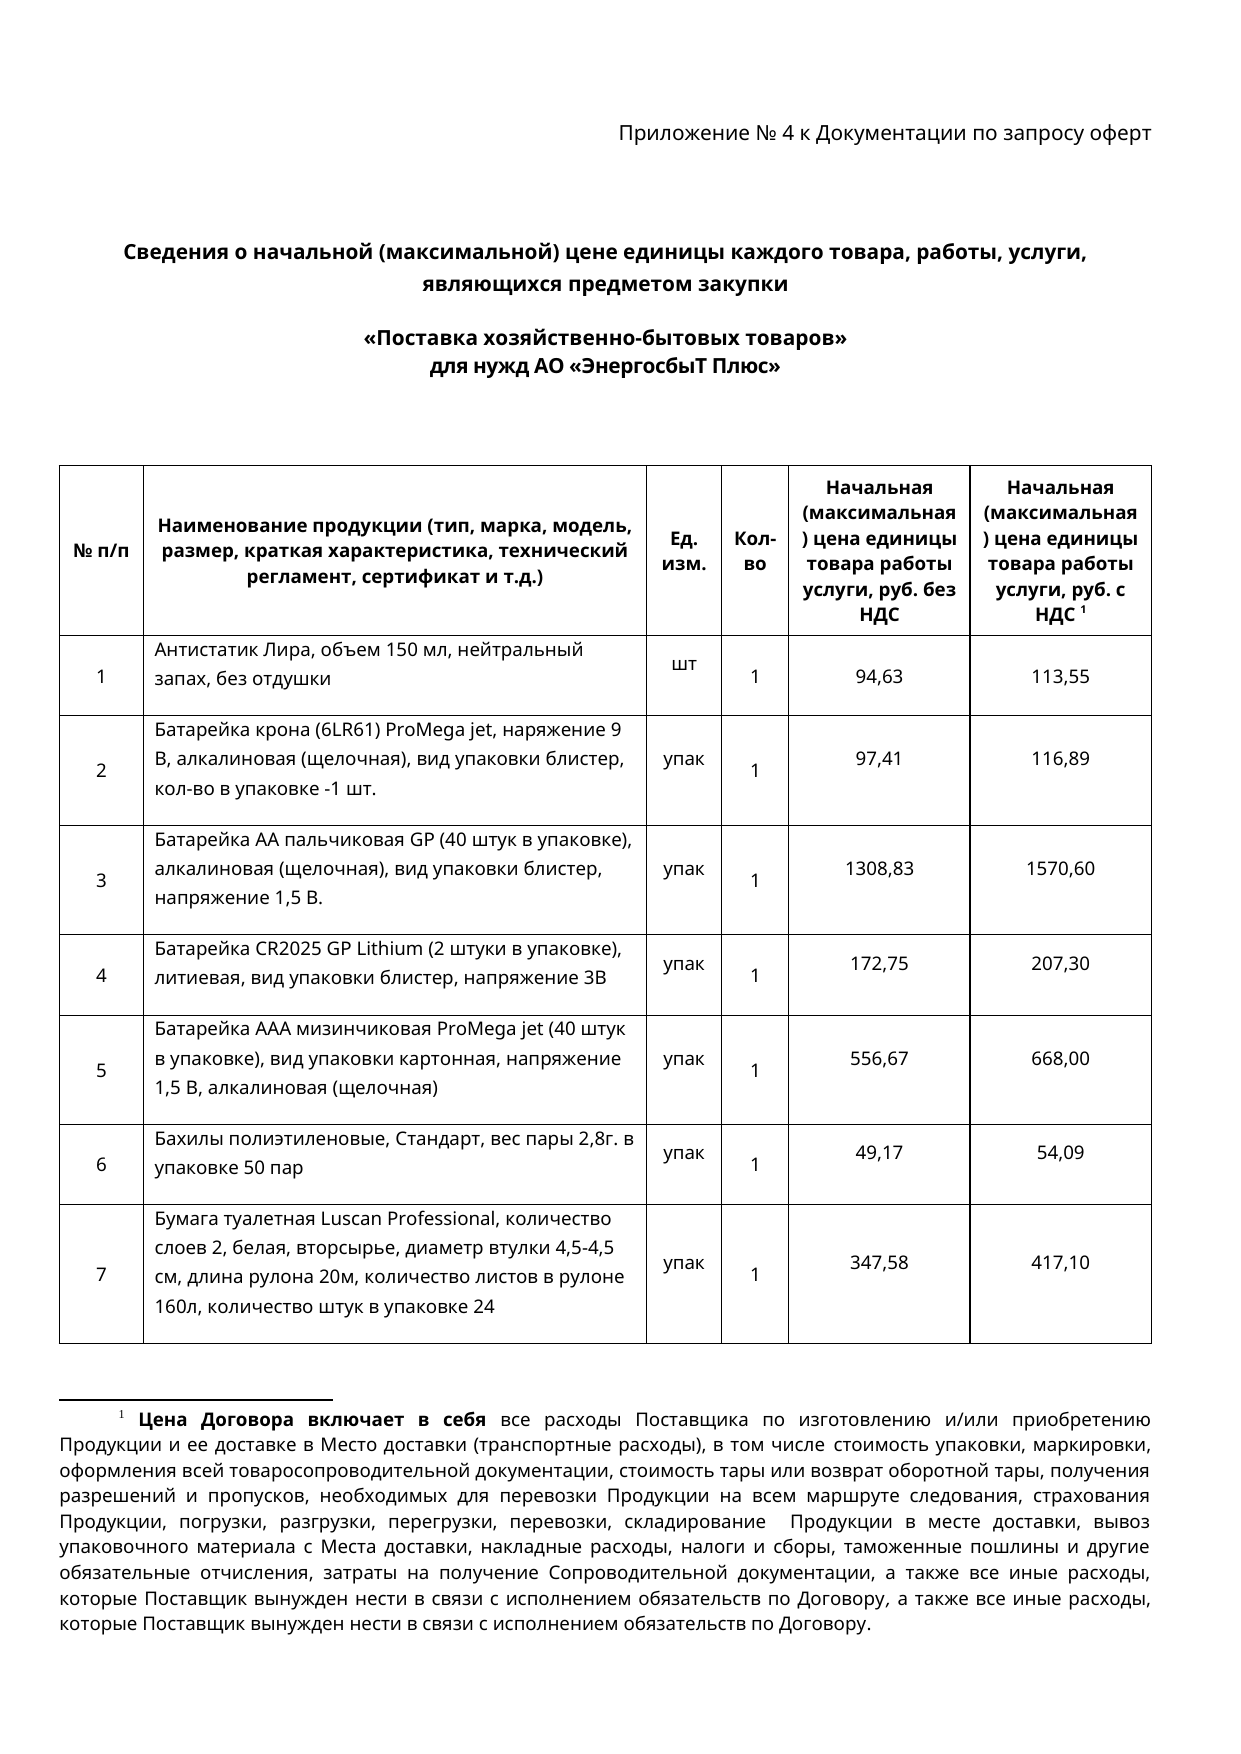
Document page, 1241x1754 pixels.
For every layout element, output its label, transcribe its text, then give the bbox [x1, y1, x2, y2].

table_cell Батарейка АА пальчиковая GP (40 штук в упаковке), алкалиновая (щелочная), вид упаковки блистер, напряжение 1,5 В. [144, 826, 646, 934]
table_cell упак [647, 1016, 721, 1124]
table_cell 1 [60, 636, 143, 715]
table_cell 556,67 [789, 1016, 969, 1124]
table_cell 417,10 [971, 1205, 1151, 1343]
table_cell Бахилы полиэтиленовые, Стандарт, вес пары 2,8г. в упаковке 50 пар [144, 1125, 646, 1204]
table_cell 54,09 [971, 1125, 1151, 1204]
table_cell 2 [60, 716, 143, 825]
table_cell 7 [60, 1205, 143, 1343]
table_cell 6 [60, 1125, 143, 1204]
table_header Начальная (максимальная) цена единицы товара работы услуги, руб. с НДС [971, 466, 1151, 635]
table_cell 668,00 [971, 1016, 1151, 1124]
table_cell 5 [60, 1016, 143, 1124]
table_cell 49,17 [789, 1125, 969, 1204]
table_cell упак [647, 716, 721, 825]
text для нужд АО «ЭнергосбыТ Плюс» [59, 351, 1152, 380]
table_cell 1 [722, 636, 788, 715]
table_header № п/п [60, 466, 143, 635]
text «Поставка хозяйственно-бытовых товаров» [59, 323, 1152, 351]
table_cell Батарейка CR2025 GP Lithium (2 штуки в упаковке), литиевая, вид упаковки блистер, напряжение 3В [144, 935, 646, 1014]
table_cell 1 [722, 826, 788, 934]
table_cell 97,41 [789, 716, 969, 825]
table_cell Батарейка ААА мизинчиковая ProMega jet (40 штук в упаковке), вид упаковки картонная, напряжение 1,5 В, алкалиновая (щелочная) [144, 1016, 646, 1124]
table_cell 1308,83 [789, 826, 969, 934]
table_cell 4 [60, 935, 143, 1014]
table_cell 172,75 [789, 935, 969, 1014]
table_cell Бумага туалетная Luscan Professional, количество слоев 2, белая, вторсырье, диаметр втулки 4,5-4,5 см, длина рулона 20м, количество листов в рулоне 160л, количество штук в упаковке 24 [144, 1205, 646, 1343]
table_cell шт [647, 636, 721, 715]
text Сведения о начальной (максимальной) цене единицы каждого товара, работы, услуги, являющихся предметом закупки [59, 237, 1152, 298]
table_cell 1 [722, 1016, 788, 1124]
table_header Ед. изм. [647, 466, 721, 635]
table_cell 1 [722, 1205, 788, 1343]
table_cell Батарейка крона (6LR61) ProMega jet, наряжение 9 В, алкалиновая (щелочная), вид упаковки блистер, кол-во в упаковке -1 шт. [144, 716, 646, 825]
table_cell 94,63 [789, 636, 969, 715]
table_header Кол-во [722, 466, 788, 635]
table_cell 1 [722, 716, 788, 825]
table_cell 116,89 [971, 716, 1151, 825]
table_header Наименование продукции (тип, марка, модель, размер, краткая характеристика, технический регламент, сертификат и т.д.) [144, 466, 646, 635]
table_cell 207,30 [971, 935, 1151, 1014]
table_cell упак [647, 1205, 721, 1343]
table_cell 3 [60, 826, 143, 934]
list Приложение № 4 к Документации по запросу оферт [134, 118, 1152, 147]
table_cell упак [647, 935, 721, 1014]
table_cell упак [647, 826, 721, 934]
table_cell упак [647, 1125, 721, 1204]
table_cell 347,58 [789, 1205, 969, 1343]
table_cell 1570,60 [971, 826, 1151, 934]
table_header Начальная (максимальная) цена единицы товара работы услуги, руб. без НДС [789, 466, 969, 635]
table_cell 113,55 [971, 636, 1151, 715]
table_cell 1 [722, 935, 788, 1014]
table_cell Антистатик Лира, объем 150 мл, нейтральный запах, без отдушки [144, 636, 646, 715]
table_cell 1 [722, 1125, 788, 1204]
